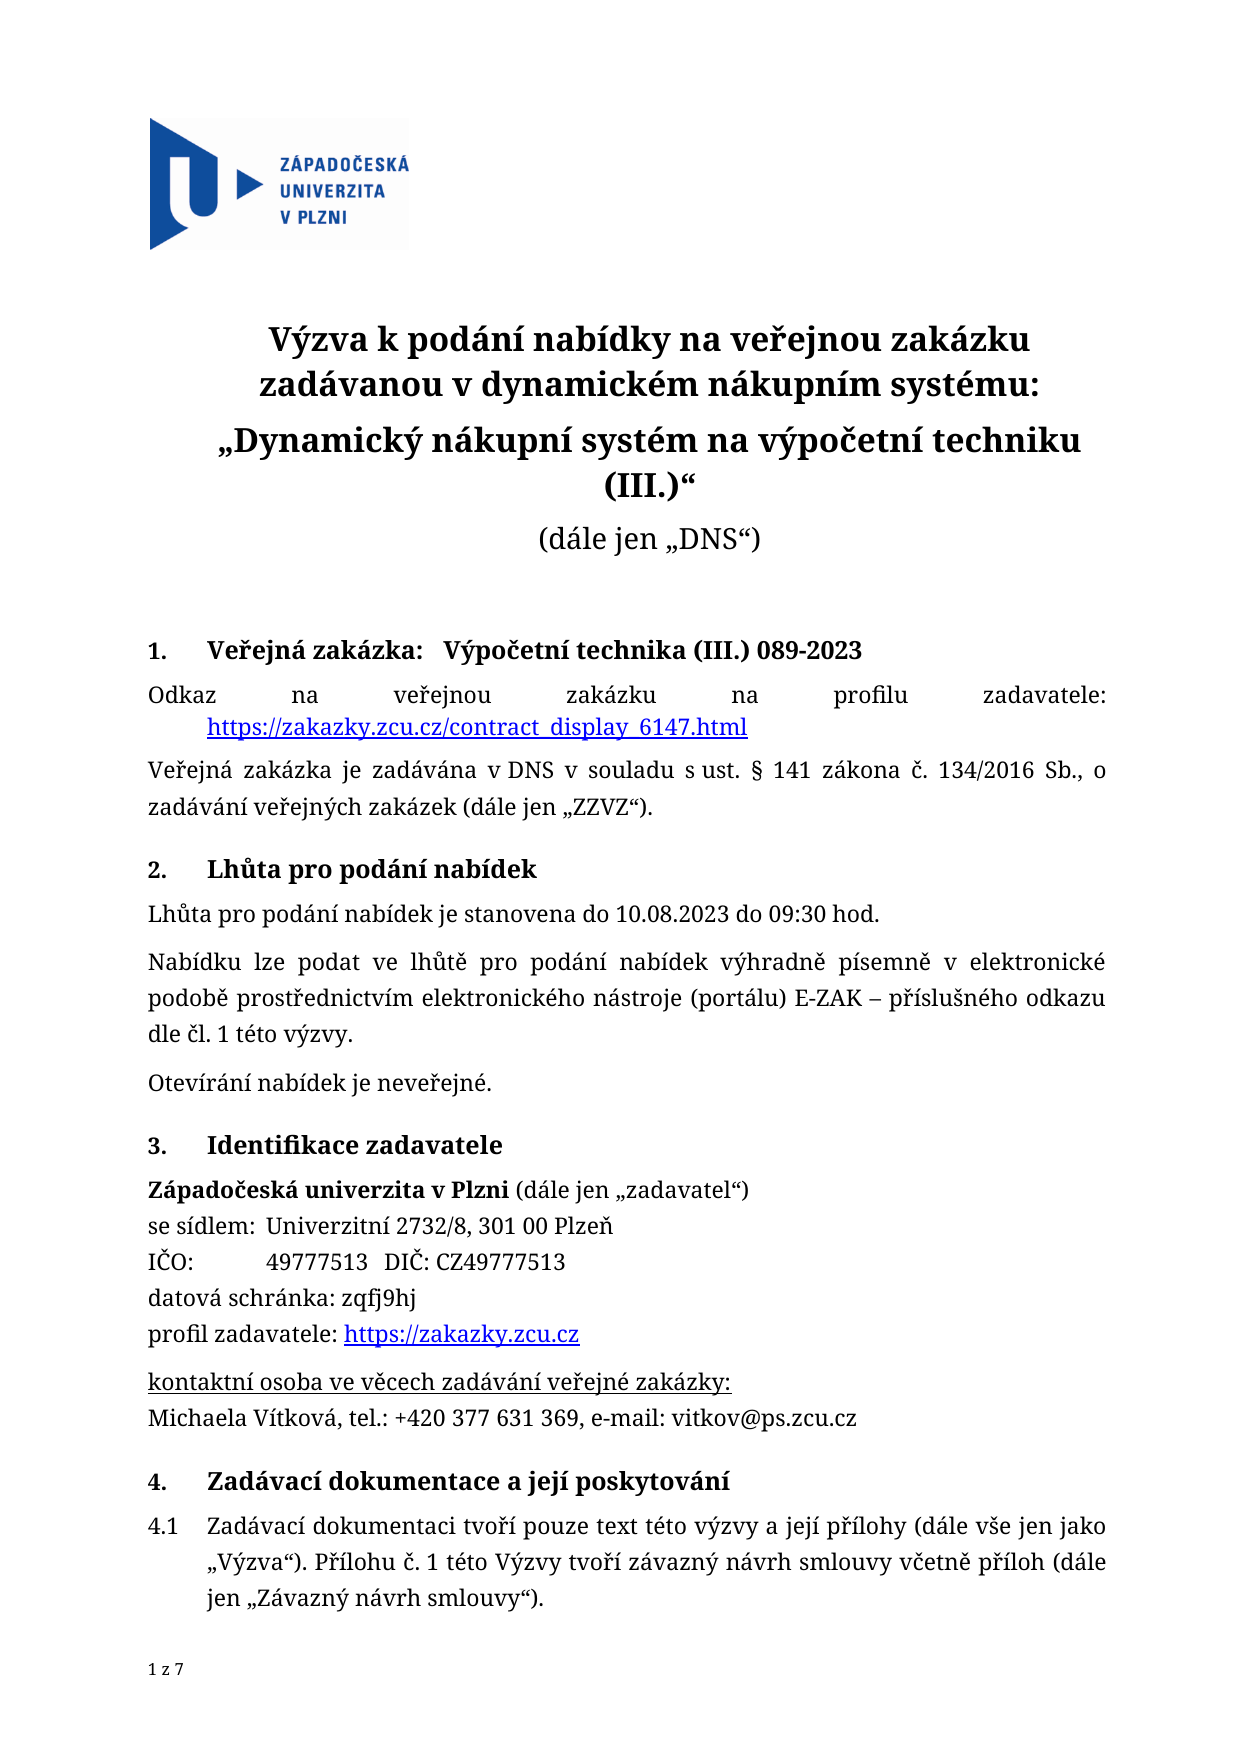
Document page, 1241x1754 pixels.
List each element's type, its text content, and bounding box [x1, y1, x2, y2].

text Západočeská univerzita v Plzni (dále jen „zadavatel“) [148, 1174, 1107, 1205]
list Zadávací dokumentaci tvoří pouze text této výzvy a její přílohy (dále vše jen jako „Výzva“). Přílohu č. 1 této Výzvy tvoří závazný návrh smlouvy včetně příloh (dále jen „Závazný návrh smlouvy“). [148, 1510, 1107, 1613]
text Otevírání nabídek je neveřejné. [148, 1067, 1107, 1098]
text Odkaz na veřejnou zakázku na profilu zadavatele: https://zakazky.zcu.cz/contract_display_6147.html [148, 679, 1107, 742]
text IČO: 49777513 DIČ: CZ49777513 [148, 1246, 1107, 1277]
text Lhůta pro podání nabídek je stanovena do 10.08.2023 do 09:30 hod. [148, 898, 1107, 929]
text Nabídku lze podat ve lhůtě pro podání nabídek výhradně písemně v elektronické podobě prostřednictvím elektronického nástroje (portálu) E-ZAK – příslušného odkazu dle čl. 1 této výzvy. [148, 946, 1107, 1049]
subtitle Lhůta pro podání nabídek [148, 851, 1107, 885]
text profil zadavatele: https://zakazky.zcu.cz [148, 1318, 1107, 1349]
subtitle Zadávací dokumentace a její poskytování [148, 1463, 1107, 1497]
subtitle Veřejná zakázka: Výpočetní technika (III.) 089-2023 [148, 633, 1107, 667]
subtitle Identifikace zadavatele [148, 1128, 1107, 1162]
text datová schránka: zqfj9hj [148, 1282, 1107, 1313]
text kontaktní osoba ve věcech zadávání veřejné zakázky: [148, 1366, 1107, 1398]
text Veřejná zakázka je zadávána v DNS v souladu s ust. § 141 zákona č. 134/2016 Sb., o zadávání veřejných zakázek (dále jen „ZZVZ“). [148, 754, 1107, 822]
text (dále jen „DNS“) [192, 518, 1107, 558]
text Výzva k podání nabídky na veřejnou zakázku zadávanou v dynamickém nákupním systému: [192, 316, 1107, 406]
picture [150, 118, 409, 250]
text Michaela Vítková, tel.: +420 377 631 369, e-mail: vitkov@ps.zcu.cz [148, 1402, 1107, 1433]
text „Dynamický nákupní systém na výpočetní techniku (III.)“ [192, 417, 1107, 508]
text se sídlem: Univerzitní 2732/8, 301 00 Plzeň [148, 1210, 1107, 1241]
